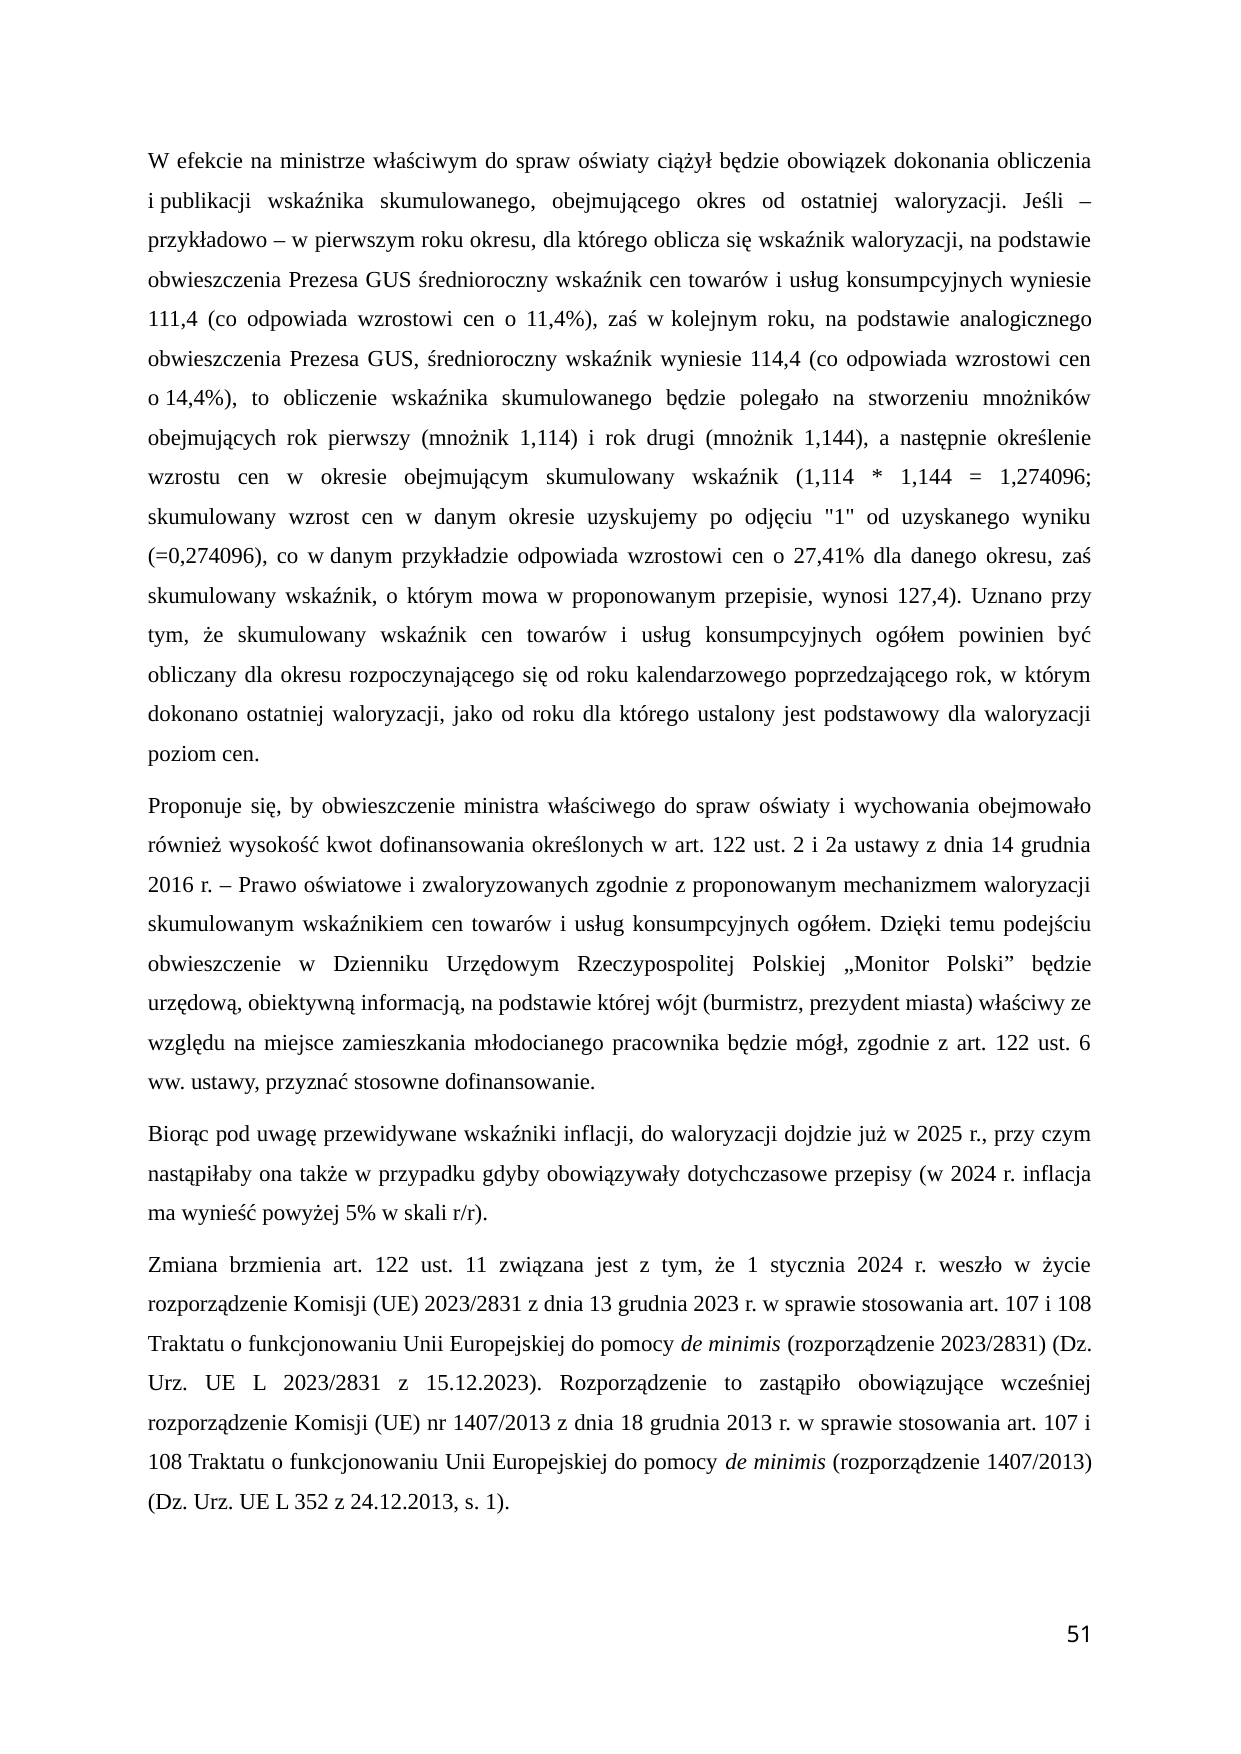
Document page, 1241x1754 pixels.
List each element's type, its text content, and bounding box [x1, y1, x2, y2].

text Zmiana brzmienia art. 122 ust. 11 związana jest z tym, że 1 stycznia 2024 r. weszło w życie rozporządzenie Komisji (UE) 2023/2831 z dnia 13 grudnia 2023 r. w sprawie stosowania art. 107 i 108 Traktatu o funkcjonowaniu Unii Europejskiej do pomocy de minimis (rozporządzenie 2023/2831) (Dz. Urz. UE L 2023/2831 z 15.12.2023). Rozporządzenie to zastąpiło obowiązujące wcześniej rozporządzenie Komisji (UE) nr 1407/2013 z dnia 18 grudnia 2013 r. w sprawie stosowania art. 107 i 108 Traktatu o funkcjonowaniu Unii Europejskiej do pomocy de minimis (rozporządzenie 1407/2013) (Dz. Urz. UE L 352 z 24.12.2013, s. 1). [148, 1251, 1093, 1514]
text W efekcie na ministrze właściwym do spraw oświaty ciążył będzie obowiązek dokonania obliczenia i publikacji wskaźnika skumulowanego, obejmującego okres od ostatniej waloryzacji. Jeśli – przykładowo – w pierwszym roku okresu, dla którego oblicza się wskaźnik waloryzacji, na podstawie obwieszczenia Prezesa GUS średnioroczny wskaźnik cen towarów i usług konsumpcyjnych wyniesie 111,4 (co odpowiada wzrostowi cen o 11,4%), zaś w kolejnym roku, na podstawie analogicznego obwieszczenia Prezesa GUS, średnioroczny wskaźnik wyniesie 114,4 (co odpowiada wzrostowi cen o 14,4%), to obliczenie wskaźnika skumulowanego będzie polegało na stworzeniu mnożników obejmujących rok pierwszy (mnożnik 1,114) i rok drugi (mnożnik 1,144), a następnie określenie wzrostu cen w okresie obejmującym skumulowany wskaźnik (1,114 * 1,144 = 1,274096; skumulowany wzrost cen w danym okresie uzyskujemy po odjęciu "1" od uzyskanego wyniku (=0,274096), co w danym przykładzie odpowiada wzrostowi cen o 27,41% dla danego okresu, zaś skumulowany wskaźnik, o którym mowa w proponowanym przepisie, wynosi 127,4). Uznano przy tym, że skumulowany wskaźnik cen towarów i usług konsumpcyjnych ogółem powinien być obliczany dla okresu rozpoczynającego się od roku kalendarzowego poprzedzającego rok, w którym dokonano ostatniej waloryzacji, jako od roku dla którego ustalony jest podstawowy dla waloryzacji poziom cen. [148, 148, 1093, 766]
text Biorąc pod uwagę przewidywane wskaźniki inflacji, do waloryzacji dojdzie już w 2025 r., przy czym nastąpiłaby ona także w przypadku gdyby obowiązywały dotychczasowe przepisy (w 2024 r. inflacja ma wynieść powyżej 5% w skali r/r). [148, 1120, 1093, 1225]
text Proponuje się, by obwieszczenie ministra właściwego do spraw oświaty i wychowania obejmowało również wysokość kwot dofinansowania określonych w art. 122 ust. 2 i 2a ustawy z dnia 14 grudnia 2016 r. – Prawo oświatowe i zwaloryzowanych zgodnie z proponowanym mechanizmem waloryzacji skumulowanym wskaźnikiem cen towarów i usług konsumpcyjnych ogółem. Dzięki temu podejściu obwieszczenie w Dzienniku Urzędowym Rzeczypospolitej Polskiej „Monitor Polski” będzie urzędową, obiektywną informacją, na podstawie której wójt (burmistrz, prezydent miasta) właściwy ze względu na miejsce zamieszkania młodocianego pracownika będzie mógł, zgodnie z art. 122 ust. 6 ww. ustawy, przyznać stosowne dofinansowanie. [148, 792, 1093, 1094]
